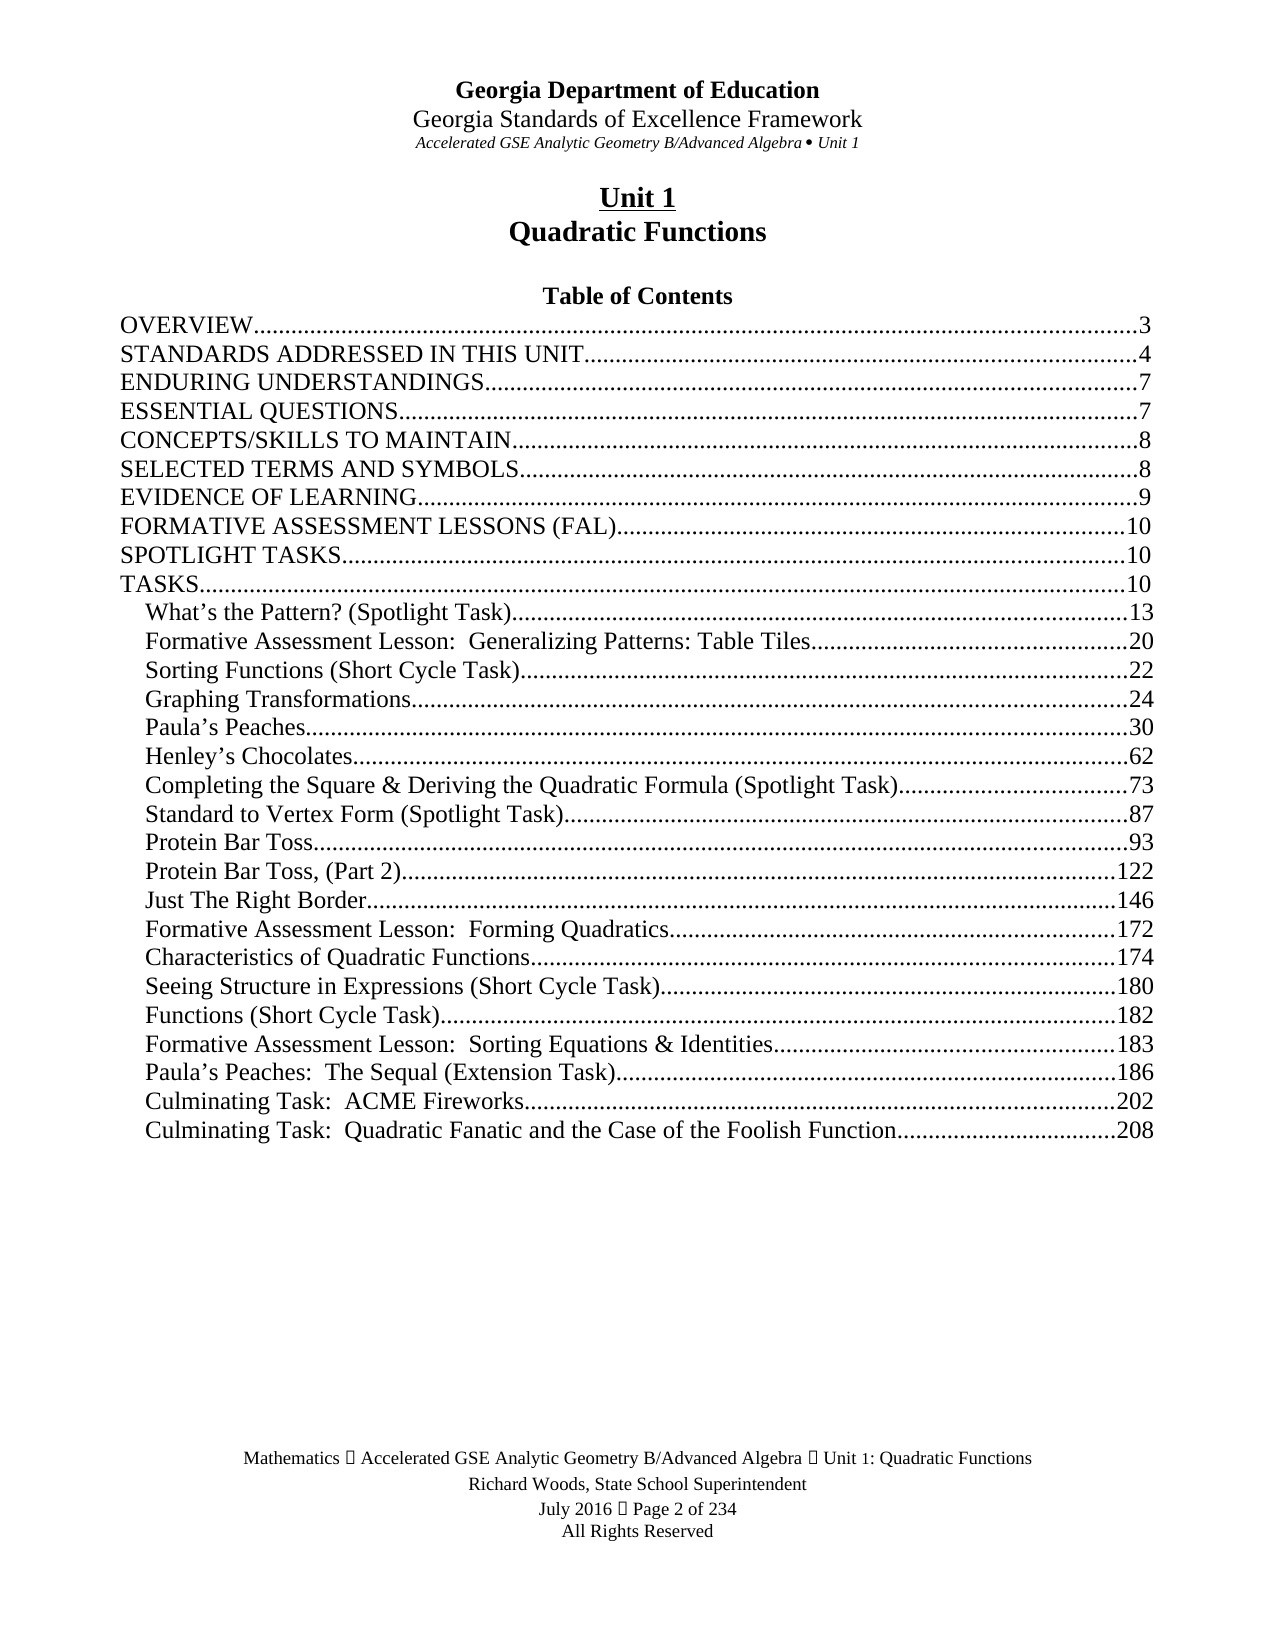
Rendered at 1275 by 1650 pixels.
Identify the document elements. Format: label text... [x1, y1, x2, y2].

text Unit 1 [120, 181, 1155, 214]
text Quadratic Functions [120, 214, 1155, 248]
